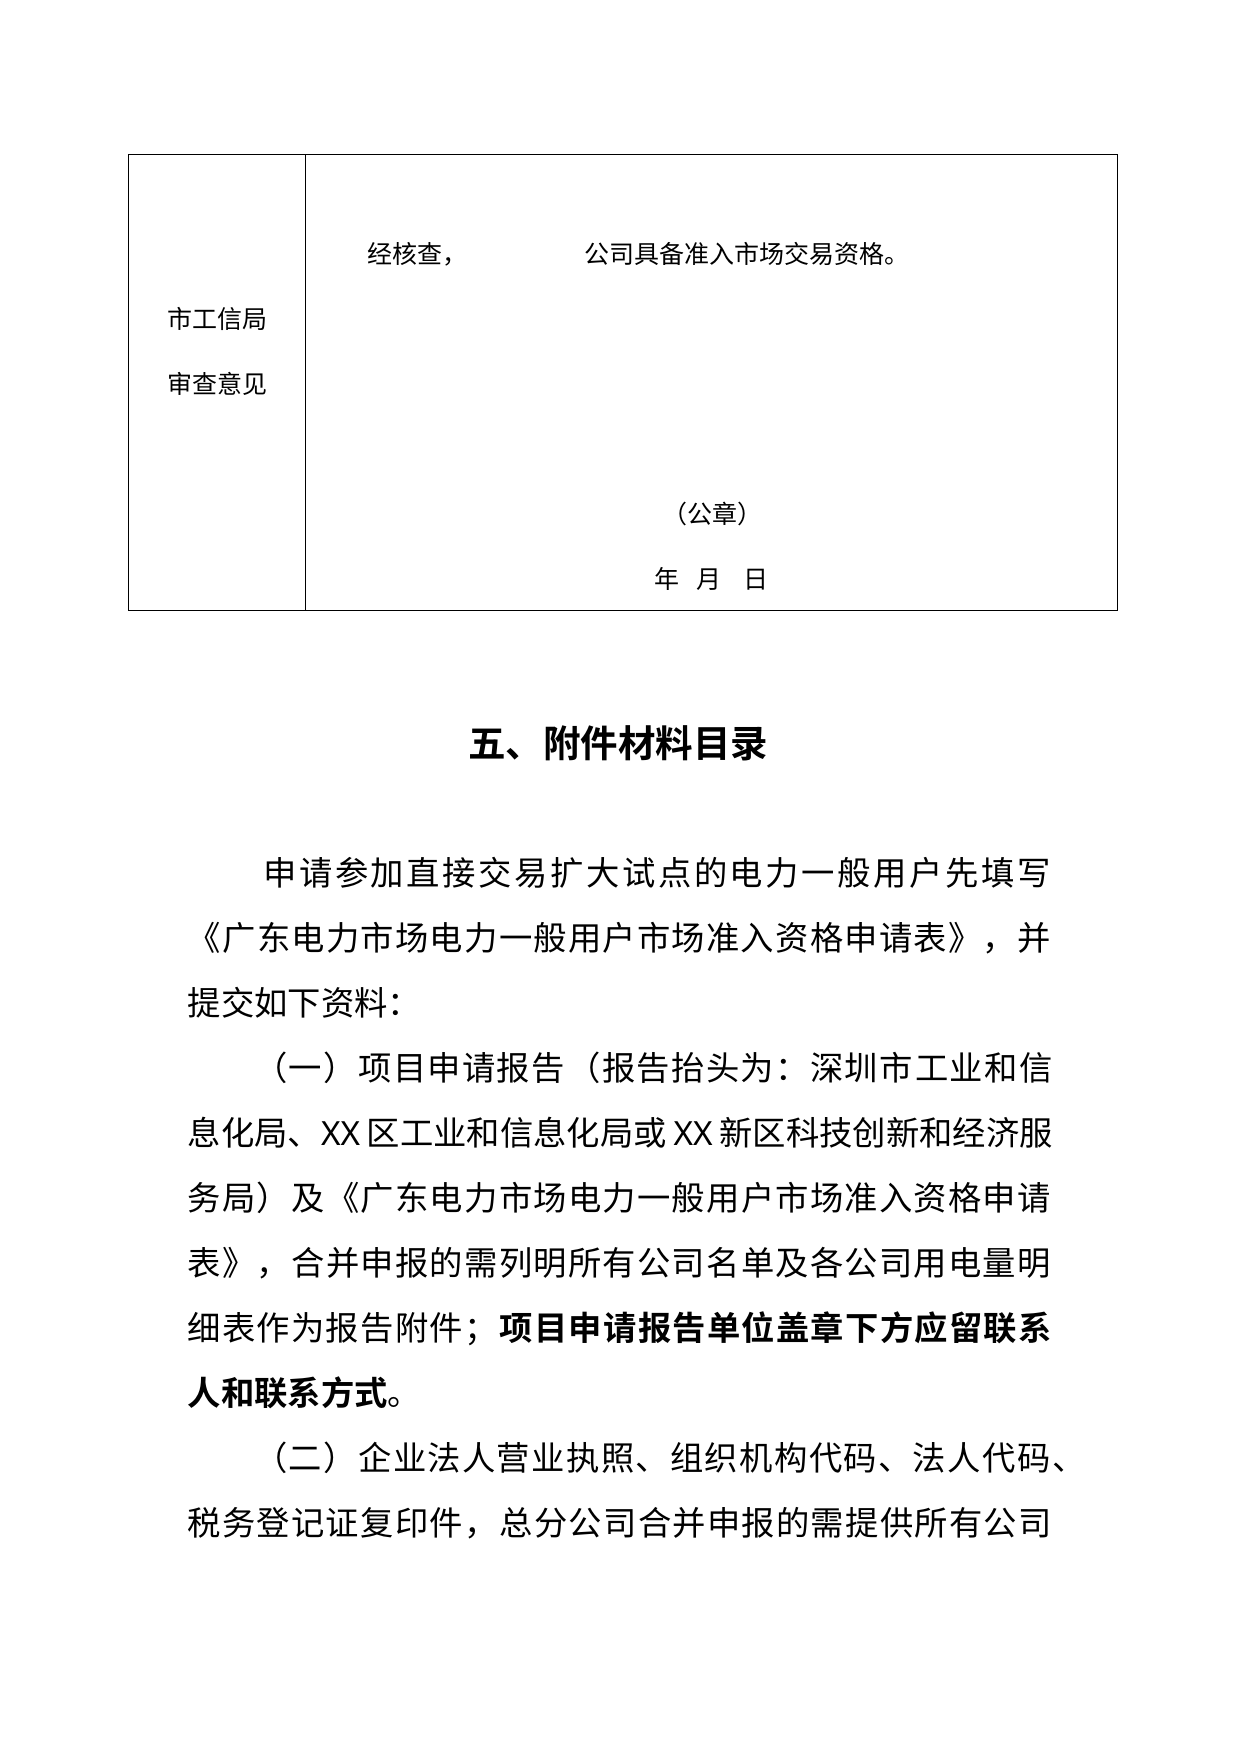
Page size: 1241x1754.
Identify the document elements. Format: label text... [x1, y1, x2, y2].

text 五、附件材料目录 [187, 709, 1053, 774]
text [187, 1424, 1053, 1554]
table_cell 经核查， 公司具备准入市场交易资格。 （公章） 年 月 日 [306, 155, 1117, 610]
text （一）项目申请报告（报告抬头为：深圳市工业和信息化局、XX区工业和信息化局或XX新区科技创新和经济服务局）及《广东电力市场电力一般用户市场准入资格申请表》，合并申报的需列明所有公司名单及各公司用电量明细表作为报告附件；项目申请报告单位盖章下方应留联系人和联系方式。 [187, 1034, 1053, 1424]
table_cell 市工信局 审查意见 [129, 155, 305, 610]
text 申请参加直接交易扩大试点的电力一般用户先填写《广东电力市场电力一般用户市场准入资格申请表》，并提交如下资料： [188, 839, 1053, 1034]
